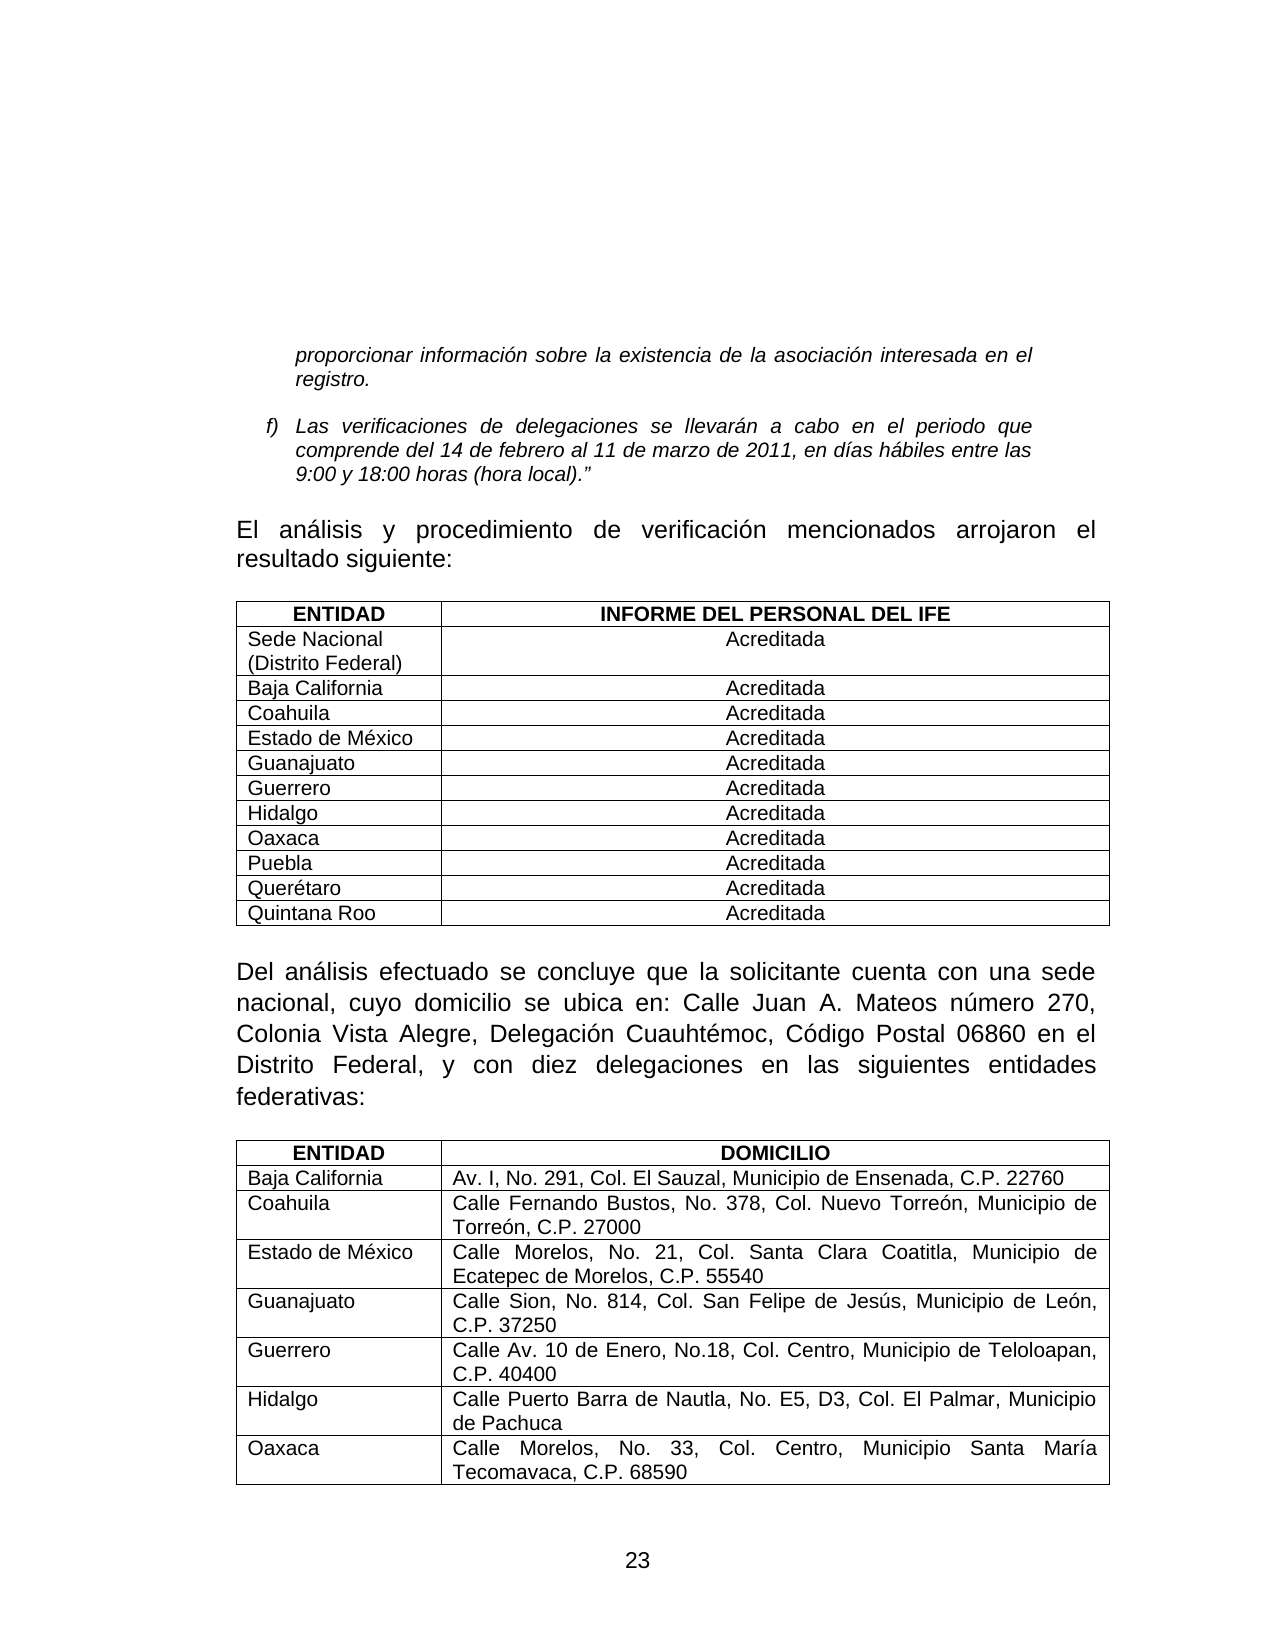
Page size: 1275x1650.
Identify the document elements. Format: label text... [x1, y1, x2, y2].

list Las verificaciones de delegaciones se llevarán a cabo en el periodo que comprende del 14 de febrero al 11 de marzo de 2011, en días hábiles entre las 9:00 y 18:00 horas (hora local).” [266, 414, 1033, 486]
table_cell Guerrero [237, 776, 441, 800]
table_cell Hidalgo [237, 1387, 441, 1435]
table_cell Acreditada [442, 826, 1109, 850]
table_cell Acreditada [442, 776, 1109, 800]
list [266, 342, 1033, 390]
table_cell Calle Fernando Bustos, No. 378, Col. Nuevo Torreón, Municipio de Torreón, C.P. 27000 [442, 1191, 1109, 1239]
table_cell Sede Nacional (Distrito Federal) [237, 627, 441, 675]
table_cell Puebla [237, 851, 441, 875]
table_cell Quintana Roo [237, 901, 441, 925]
table_cell Calle Sion, No. 814, Col. San Felipe de Jesús, Municipio de León, C.P. 37250 [442, 1289, 1109, 1337]
table_cell Acreditada [442, 876, 1109, 900]
table_header ENTIDAD [237, 602, 441, 626]
table_cell Coahuila [237, 1191, 441, 1239]
table_cell Guanajuato [237, 1289, 441, 1337]
table_cell Calle Morelos, No. 21, Col. Santa Clara Coatitla, Municipio de Ecatepec de Morelos, C.P. 55540 [442, 1240, 1109, 1288]
table_cell Acreditada [442, 801, 1109, 825]
table_cell Acreditada [442, 627, 1109, 675]
table_cell Coahuila [237, 701, 441, 725]
table_cell Acreditada [442, 701, 1109, 725]
table_cell Acreditada [442, 726, 1109, 750]
table_cell Acreditada [442, 901, 1109, 925]
table_header DOMICILIO [442, 1141, 1109, 1165]
table_cell Baja California [237, 676, 441, 700]
table_header INFORME DEL PERSONAL DEL IFE [442, 602, 1109, 626]
table_cell Acreditada [442, 751, 1109, 775]
text El análisis y procedimiento de verificación mencionados arrojaron el resultado siguiente: [236, 515, 1098, 572]
table_cell Querétaro [237, 876, 441, 900]
table_cell Calle Puerto Barra de Nautla, No. E5, D3, Col. El Palmar, Municipio de Pachuca [442, 1387, 1109, 1435]
table_cell Baja California [237, 1166, 441, 1190]
table_cell Acreditada [442, 676, 1109, 700]
table_cell Estado de México [237, 1240, 441, 1288]
table_cell Hidalgo [237, 801, 441, 825]
table_cell Oaxaca [237, 826, 441, 850]
table_cell Guerrero [237, 1338, 441, 1386]
table_cell Calle Av. 10 de Enero, No.18, Col. Centro, Municipio de Teloloapan, C.P. 40400 [442, 1338, 1109, 1386]
table_cell Guanajuato [237, 751, 441, 775]
table_cell Av. I, No. 291, Col. El Sauzal, Municipio de Ensenada, C.P. 22760 [442, 1166, 1109, 1190]
table_cell Oaxaca [237, 1436, 441, 1484]
table_header ENTIDAD [237, 1141, 441, 1165]
table_cell Calle Morelos, No. 33, Col. Centro, Municipio Santa María Tecomavaca, C.P. 68590 [442, 1436, 1109, 1484]
table_cell Estado de México [237, 726, 441, 750]
table_cell Acreditada [442, 851, 1109, 875]
text Del análisis efectuado se concluye que la solicitante cuenta con una sede nacional, cuyo domicilio se ubica en: Calle Juan A. Mateos número 270, Colonia Vista Alegre, Delegación Cuauhtémoc, Código Postal 06860 en el Distrito Federal, y con diez delegaciones en las siguientes entidades federativas: [236, 955, 1098, 1111]
